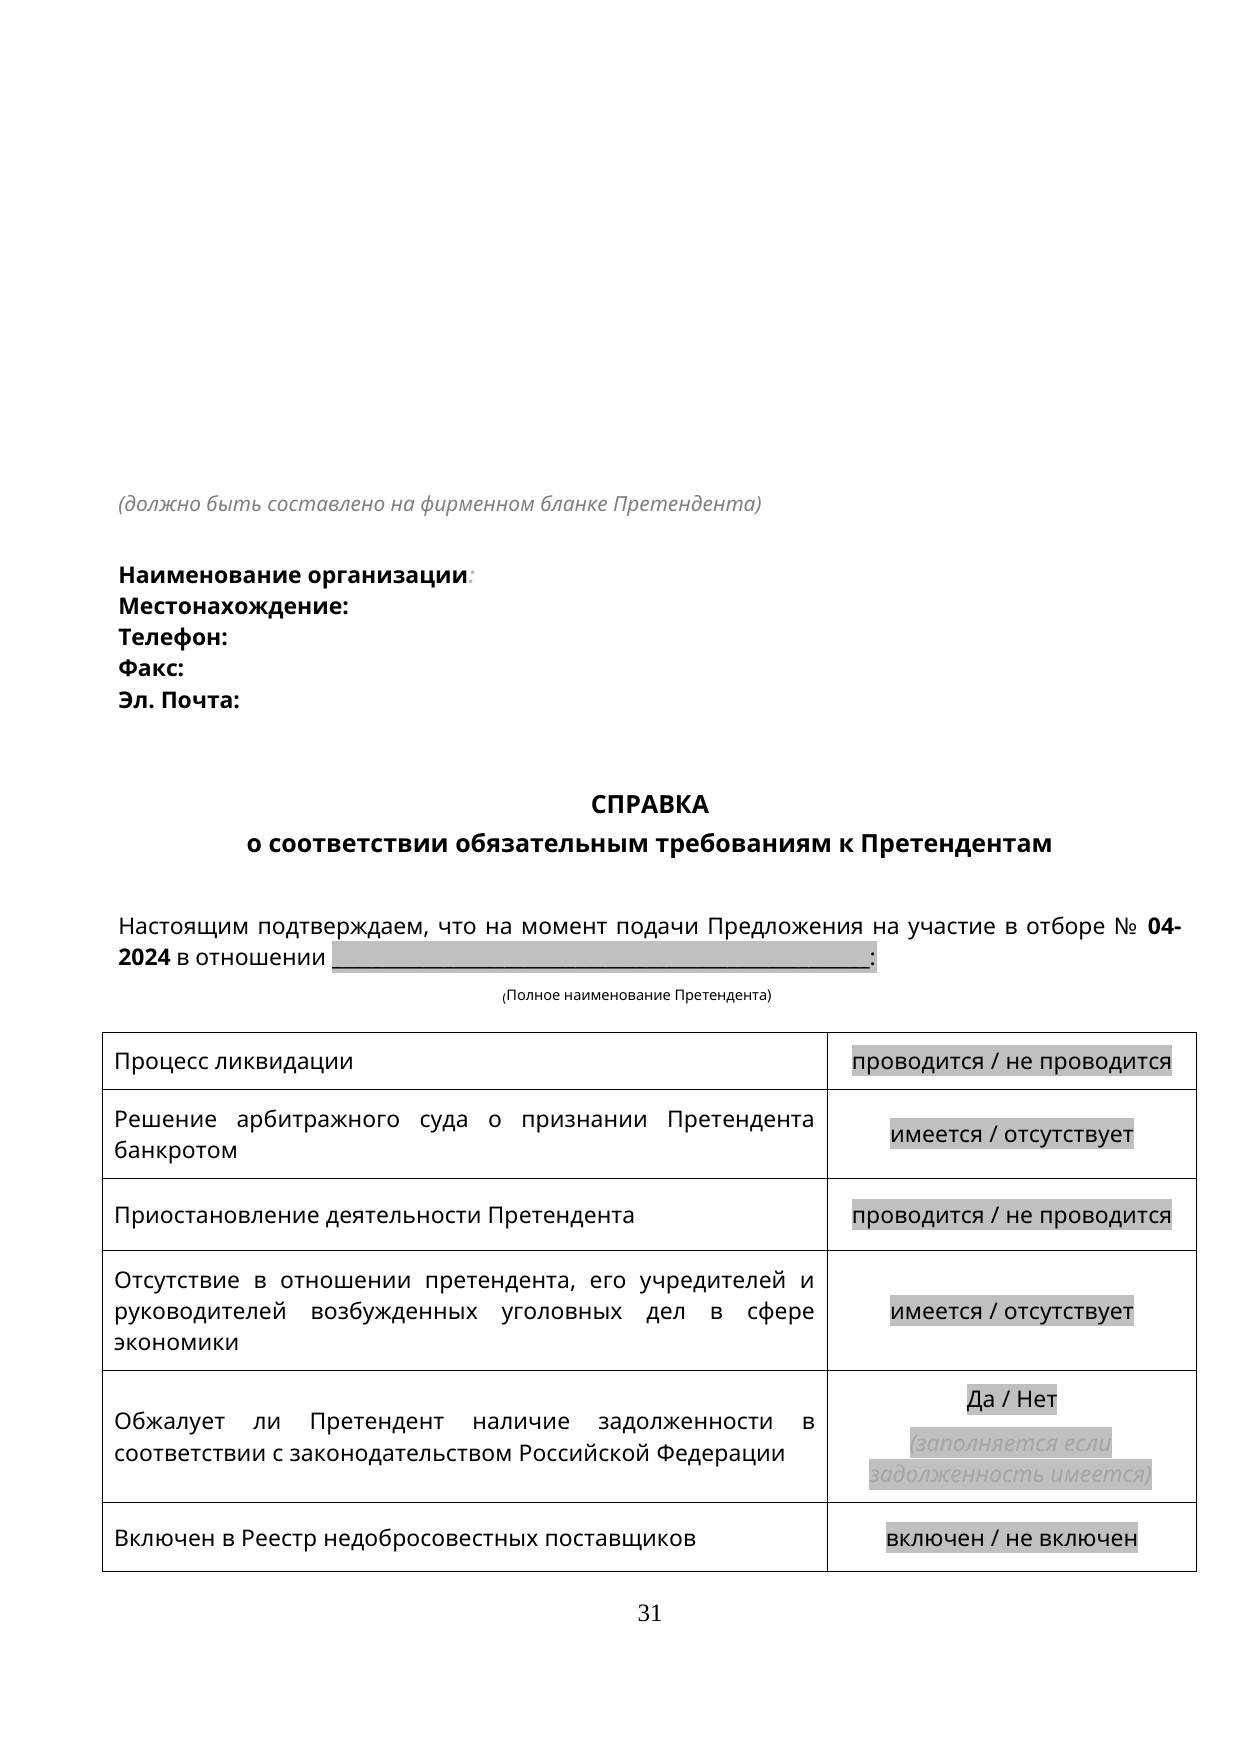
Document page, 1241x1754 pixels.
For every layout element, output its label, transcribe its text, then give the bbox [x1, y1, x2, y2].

text Настоящим подтверждаем, что на момент подачи Предложения на участие в отборе № 04-2024 в отношении _____________________________________________________: [118, 910, 1181, 973]
table_cell имеется / отсутствует [828, 1251, 1196, 1370]
text (должно быть составлено на фирменном бланке Претендента) [118, 489, 1181, 517]
table_cell Включен в Реестр недобросовестных поставщиков [103, 1503, 827, 1571]
text (Полное наименование Претендента) [118, 985, 1181, 1019]
text Местонахождение: [118, 590, 1181, 621]
table_cell Да / Нет (заполняется если задолженность имеется) [828, 1371, 1196, 1502]
text Эл. Почта: [118, 683, 1181, 715]
table_cell Решение арбитражного суда о признании Претендента банкротом [103, 1090, 827, 1177]
table_cell Приостановление деятельности Претендента [103, 1179, 827, 1250]
table_header Процесс ликвидации [103, 1033, 827, 1089]
table_cell имеется / отсутствует [828, 1090, 1196, 1177]
table_cell Обжалует ли Претендент наличие задолженности в соответствии с законодательством Российской Федерации [103, 1371, 827, 1502]
text СПРАВКА [118, 787, 1181, 821]
text Телефон: [118, 621, 1181, 652]
table_cell проводится / не проводится [828, 1179, 1196, 1250]
text Факс: [118, 652, 1181, 683]
table_cell включен / не включен [828, 1503, 1196, 1571]
text о соответствии обязательным требованиям к Претендентам [118, 825, 1181, 859]
table_cell Отсутствие в отношении претендента, его учредителей и руководителей возбужденных уголовных дел в сфере экономики [103, 1251, 827, 1370]
table_header проводится / не проводится [828, 1033, 1196, 1089]
text Наименование организации: [118, 558, 1181, 590]
